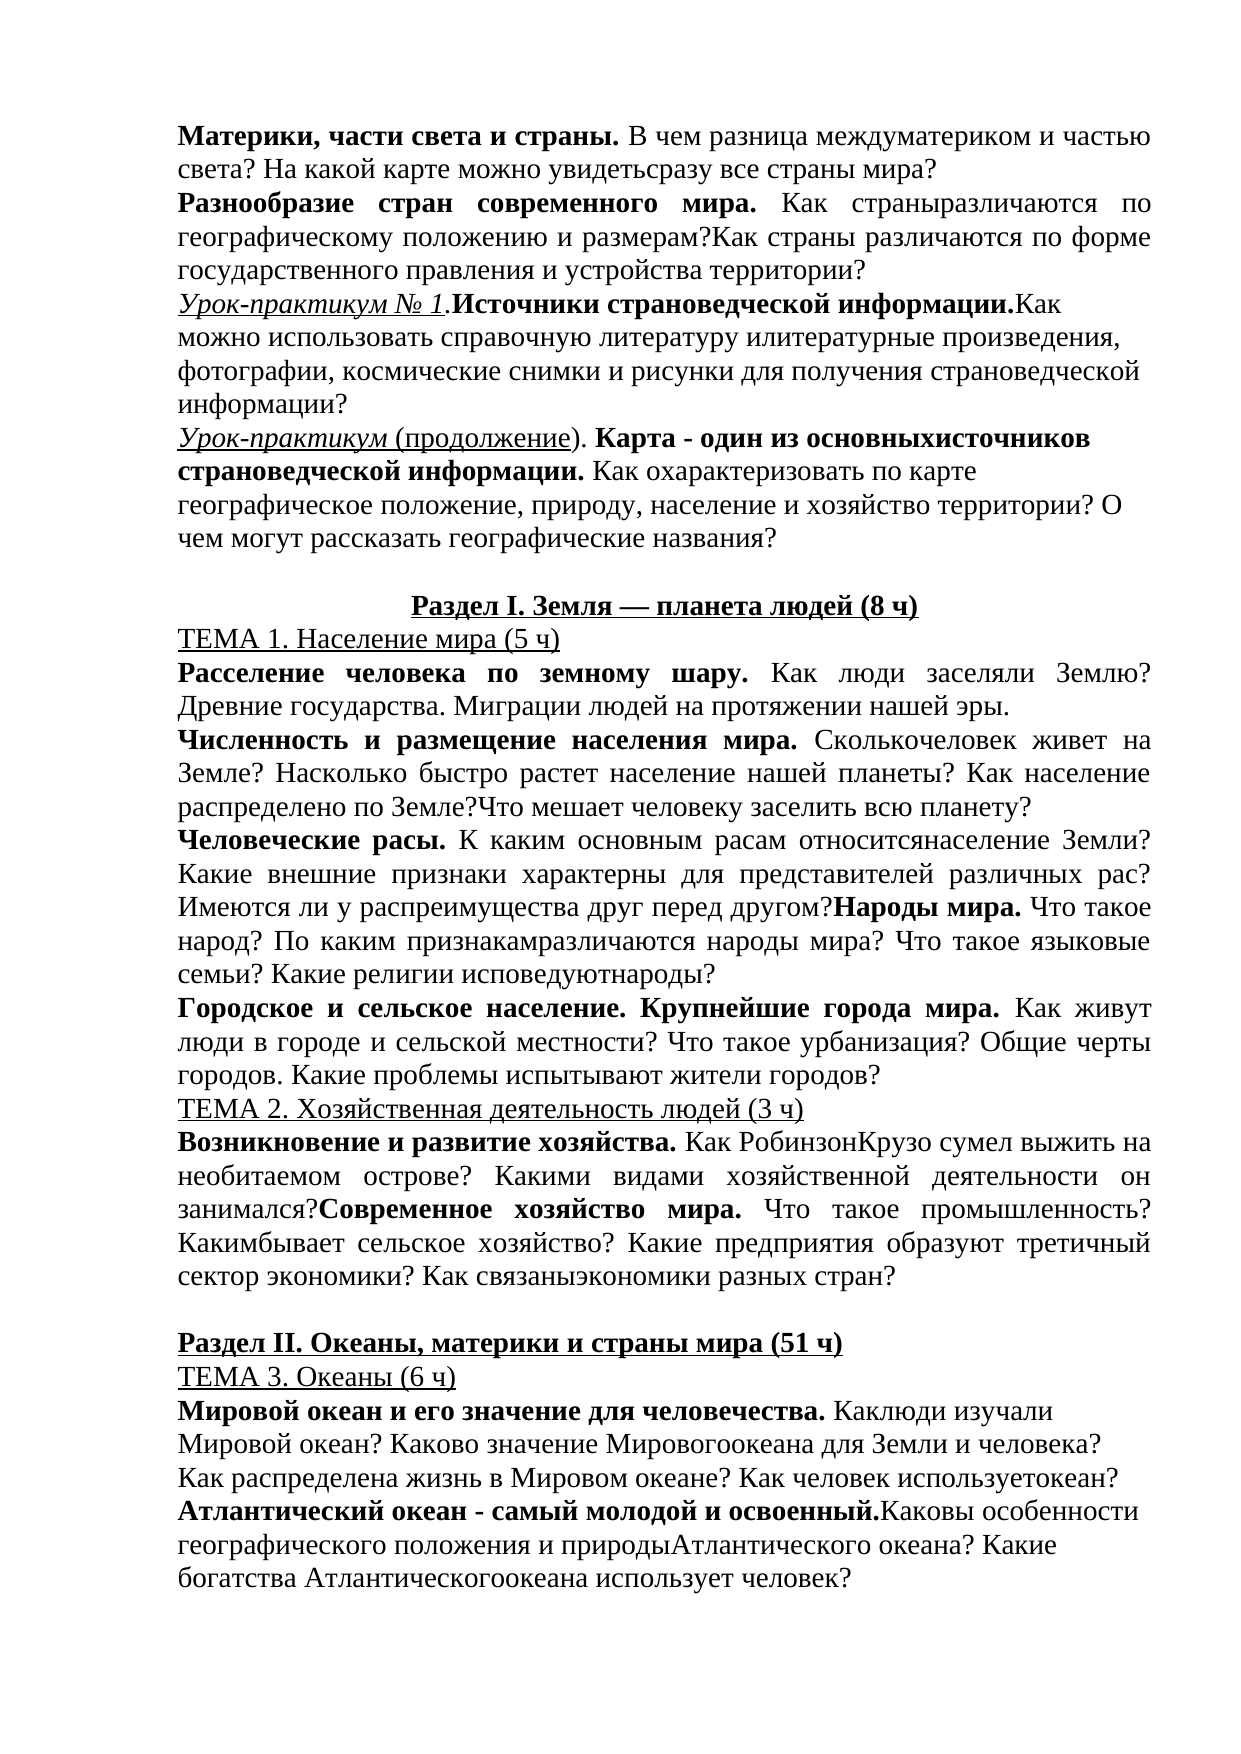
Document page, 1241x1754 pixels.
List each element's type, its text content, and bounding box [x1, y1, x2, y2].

text Урок-практикум № 1.Источники страноведческой информации.Как можно использовать справочную литературу илитературные произведения, фотографии, космические снимки и рисунки для получения страноведческой информации? [177, 286, 1152, 420]
text Раздел I. Земля — планета людей (8 ч) [177, 588, 1152, 621]
text Атлантический океан - самый молодой и освоенный.Каковы особенности географического положения и природыАтлантического океана? Какие богатства Атлантическогоокеана использует человек? [177, 1493, 1152, 1594]
text Расселение человека по земному шару. Как люди заселяли Землю? Древние государства. Миграции людей на протяжении нашей эры. [177, 655, 1152, 722]
text Возникновение и развитие хозяйства. Как РобинзонКрузо сумел выжить на необитаемом острове? Какими видами хозяйственной деятельности он занимался?Современное хозяйство мира. Что такое промышленность? Какимбывает сельское хозяйство? Какие предприятия образуют третичный сектор экономики? Как связаныэкономики разных стран? [177, 1124, 1152, 1292]
text Численность и размещение населения мира. Сколькочеловек живет на Земле? Насколько быстро растет население нашей планеты? Как население распределено по Земле?Что мешает человеку заселить всю планету? [177, 722, 1152, 822]
text ТЕМА 3. Океаны (6 ч) [177, 1359, 1152, 1393]
text Человеческие расы. К каким основным расам относитсянаселение Земли? Какие внешние признаки характерны для представителей различных рас? Имеются ли у распреимущества друг перед другом?Народы мира. Что такое народ? По каким признакамразличаются народы мира? Что такое языковые семьи? Какие религии исповедуютнароды? [177, 822, 1152, 990]
text Городское и сельское население. Крупнейшие города мира. Как живут люди в городе и сельской местности? Что такое урбанизация? Общие черты городов. Какие проблемы испытывают жители городов? [177, 990, 1152, 1091]
text Раздел II. Океаны, материки и страны мира (51 ч) [177, 1326, 1152, 1359]
text Урок-практикум (продолжение). Карта - один из основныхисточников страноведческой информации. Как охарактеризовать по карте географическое положение, природу, население и хозяйство территории? О чем могут рассказать географические названия? [177, 420, 1152, 554]
text Материки, части света и страны. В чем разница междуматериком и частью света? На какой карте можно увидетьсразу все страны мира? [177, 118, 1152, 185]
text Разнообразие стран современного мира. Как страныразличаются по географическому положению и размерам?Как страны различаются по форме государственного правления и устройства территории? [177, 185, 1152, 286]
text Мировой океан и его значение для человечества. Каклюди изучали Мировой океан? Каково значение Мировогоокеана для Земли и человека? Как распределена жизнь в Мировом океане? Как человек используетокеан? [177, 1393, 1152, 1493]
text ТЕМА 2. Хозяйственная деятельность людей (3 ч) [177, 1091, 1152, 1124]
text ТЕМА 1. Население мира (5 ч) [177, 621, 1152, 655]
